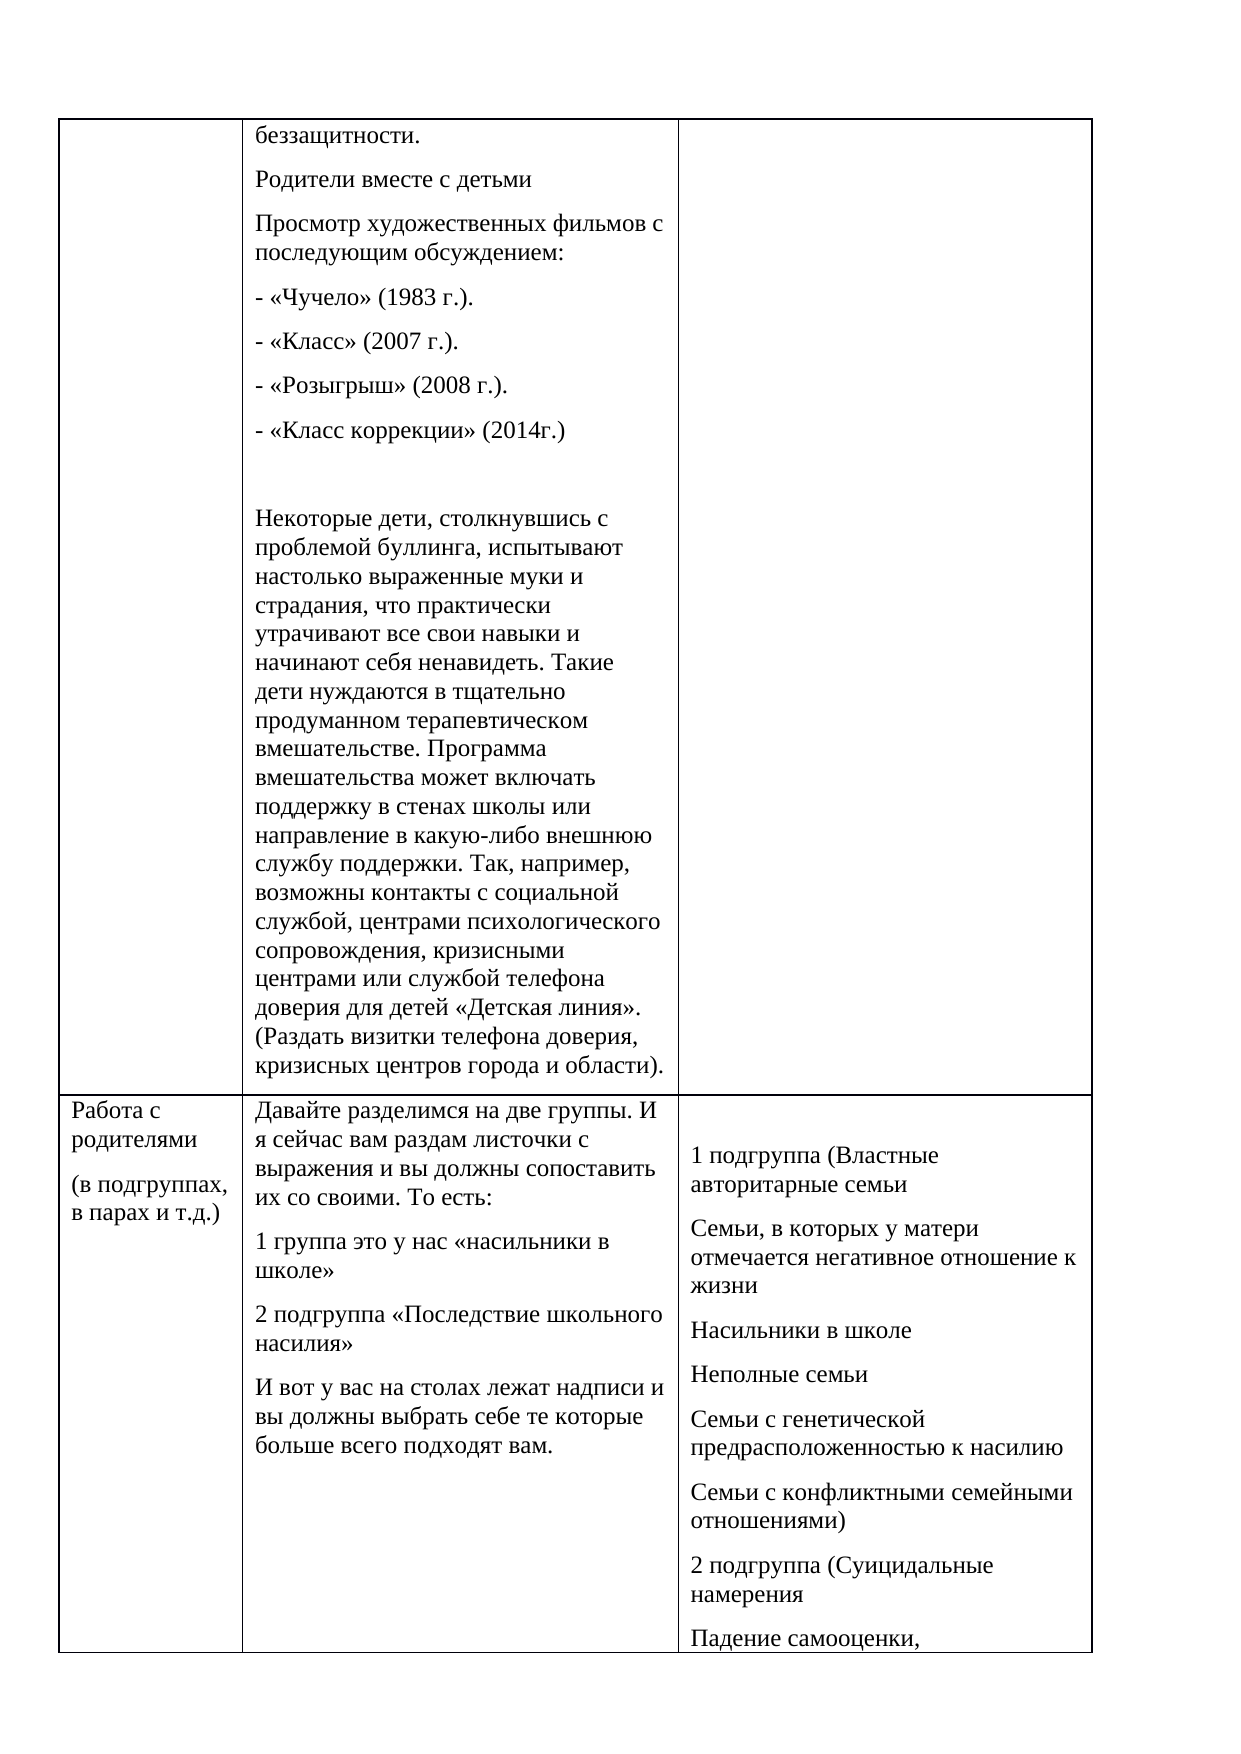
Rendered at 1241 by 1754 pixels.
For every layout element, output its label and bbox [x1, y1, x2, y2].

table_cell [679, 1096, 1091, 1652]
table_cell [243, 1096, 678, 1652]
table_cell [243, 120, 678, 1094]
table_cell [60, 1096, 242, 1652]
table_cell [60, 120, 242, 1094]
table_cell [679, 120, 1091, 1094]
